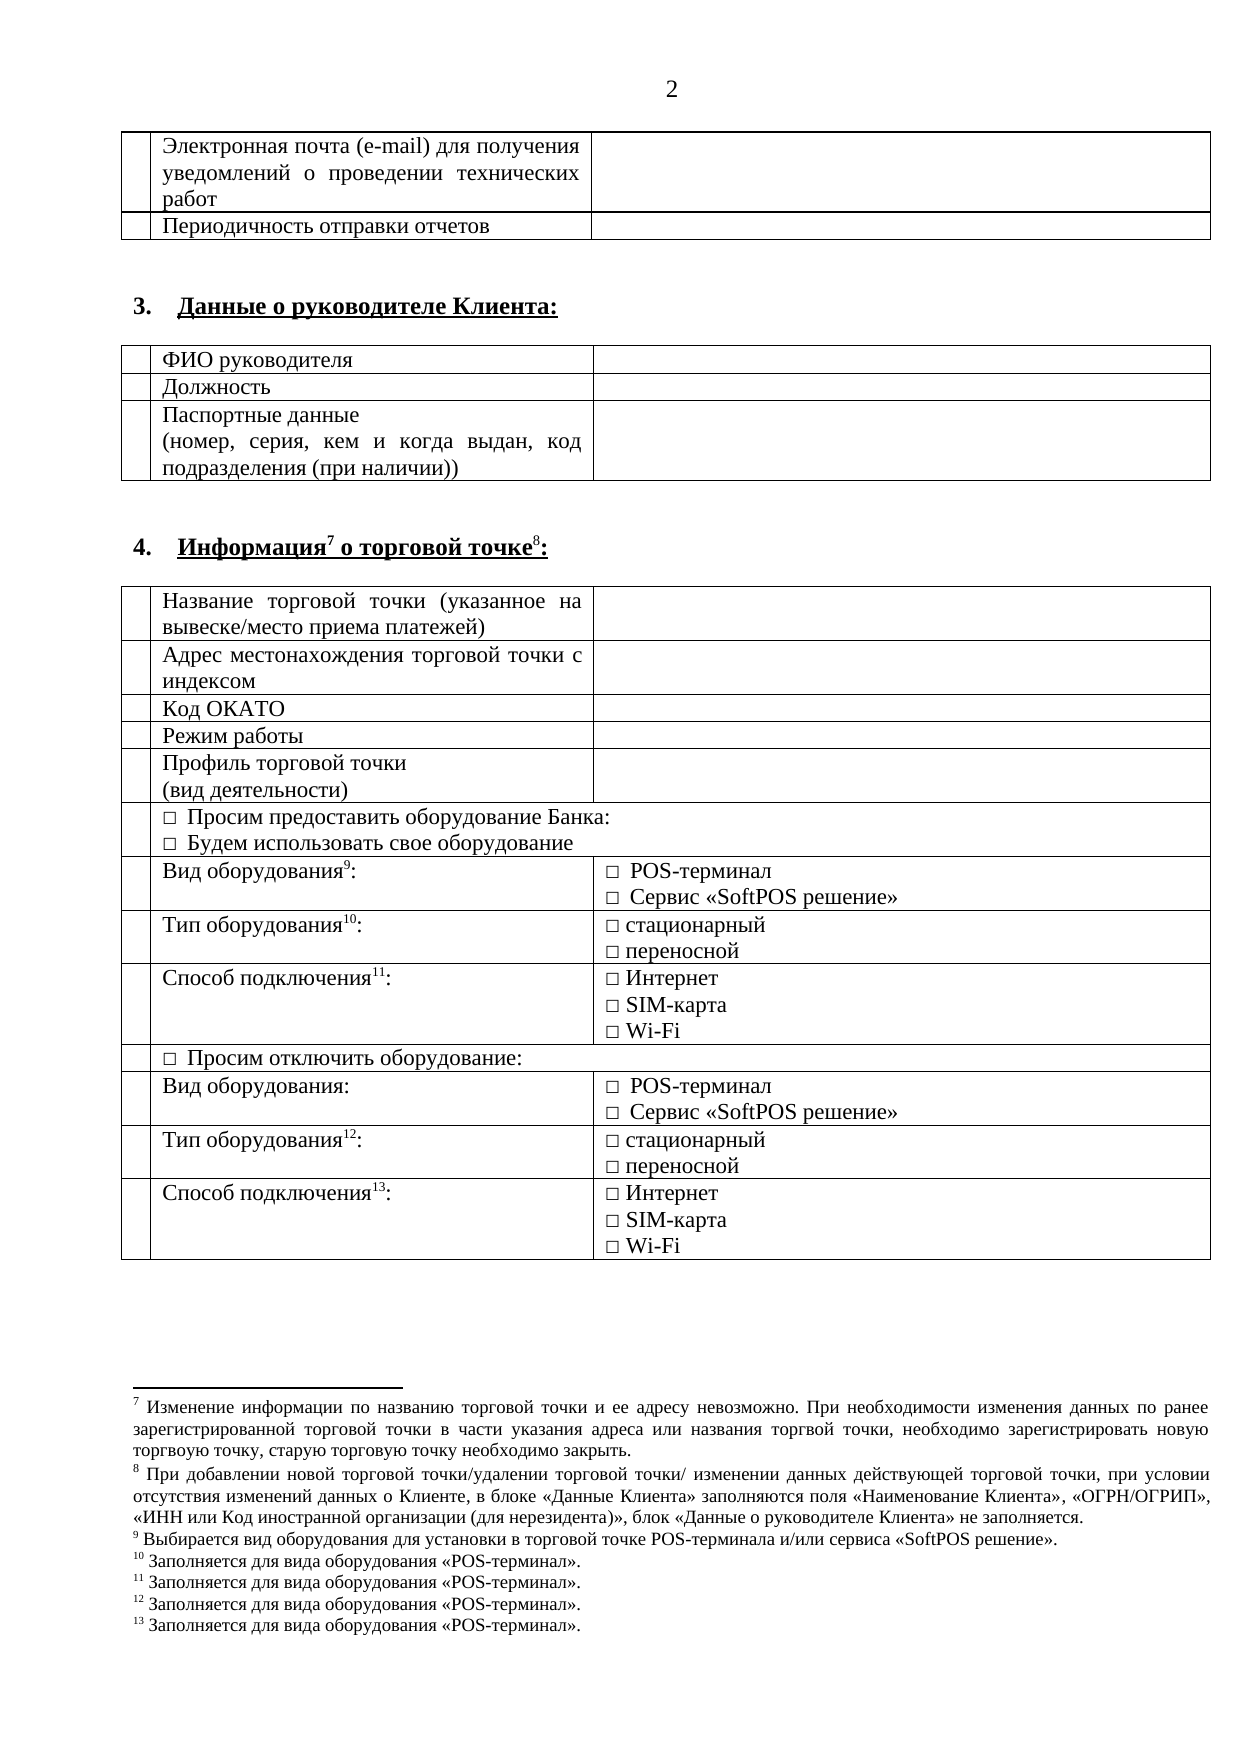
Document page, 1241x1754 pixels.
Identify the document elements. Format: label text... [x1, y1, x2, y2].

table_header [594, 346, 1210, 372]
table_cell Способ подключения: [151, 964, 593, 1043]
table_cell ☐ Интернет ☐ SIM-карта ☐ Wi-Fi [594, 1179, 1210, 1258]
table_cell [122, 1045, 150, 1071]
table_header [594, 587, 1210, 640]
table_cell [592, 213, 1210, 239]
table_header Название торговой точки (указанное на вывеске/место приема платежей) [151, 587, 593, 640]
table_cell [122, 401, 150, 480]
table_cell [122, 374, 150, 400]
list Данные о руководителе Клиента: [133, 291, 1211, 320]
table_cell [122, 1179, 150, 1258]
table_cell [594, 722, 1210, 748]
table_cell Тип оборудования: [151, 1126, 593, 1178]
table_cell Режим работы [151, 722, 593, 748]
table_cell ☐ POS-терминал ☐ Сервис «SoftPOS решение» [594, 1072, 1210, 1124]
table_cell [594, 695, 1210, 721]
table_cell Должность [151, 374, 593, 400]
table_cell ☐ стационарный ☐ переносной [594, 911, 1210, 963]
table_cell Паспортные данные (номер, серия, кем и когда выдан, код подразделения (при наличии)) [151, 401, 593, 480]
table_cell [122, 695, 150, 721]
table_cell ☐ стационарный ☐ переносной [594, 1126, 1210, 1178]
table_cell [594, 749, 1210, 802]
table_cell [122, 911, 150, 963]
table_header [122, 587, 150, 640]
table_cell [122, 1072, 150, 1124]
table_cell [122, 641, 150, 693]
table_cell [122, 133, 150, 211]
table_cell [122, 1126, 150, 1178]
table_cell [594, 401, 1210, 480]
table_cell Электронная почта (e-mail) для получения уведомлений о проведении технических работ [151, 133, 591, 211]
table_cell [594, 374, 1210, 400]
table_cell [122, 722, 150, 748]
list Информация о торговой точке: [133, 532, 1211, 561]
table_cell [122, 749, 150, 802]
table_cell Вид оборудования: [151, 1072, 593, 1124]
table_cell Код ОКАТО [151, 695, 593, 721]
table_cell Способ подключения: [151, 1179, 593, 1258]
table_cell [592, 133, 1210, 211]
table_cell [122, 964, 150, 1043]
table_header ФИО руководителя [151, 346, 593, 372]
table_cell Профиль торговой точки (вид деятельности) [151, 749, 593, 802]
table_cell ☐ POS-терминал ☐ Сервис «SoftPOS решение» [594, 857, 1210, 909]
table_cell Тип оборудования: [151, 911, 593, 963]
table_cell Адрес местонахождения торговой точки с индексом [151, 641, 593, 693]
table_cell ☐ Просим предоставить оборудование Банка: ☐ Будем использовать свое оборудование [151, 803, 1210, 856]
table_cell Периодичность отправки отчетов [151, 213, 591, 239]
table_cell ☐ Просим отключить оборудование: [151, 1045, 1210, 1071]
table_cell [122, 803, 150, 856]
table_cell [594, 641, 1210, 693]
table_cell [122, 857, 150, 909]
table_header [122, 346, 150, 372]
table_cell Вид оборудования: [151, 857, 593, 909]
table_cell [122, 213, 150, 239]
table_cell ☐ Интернет ☐ SIM-карта ☐ Wi-Fi [594, 964, 1210, 1043]
